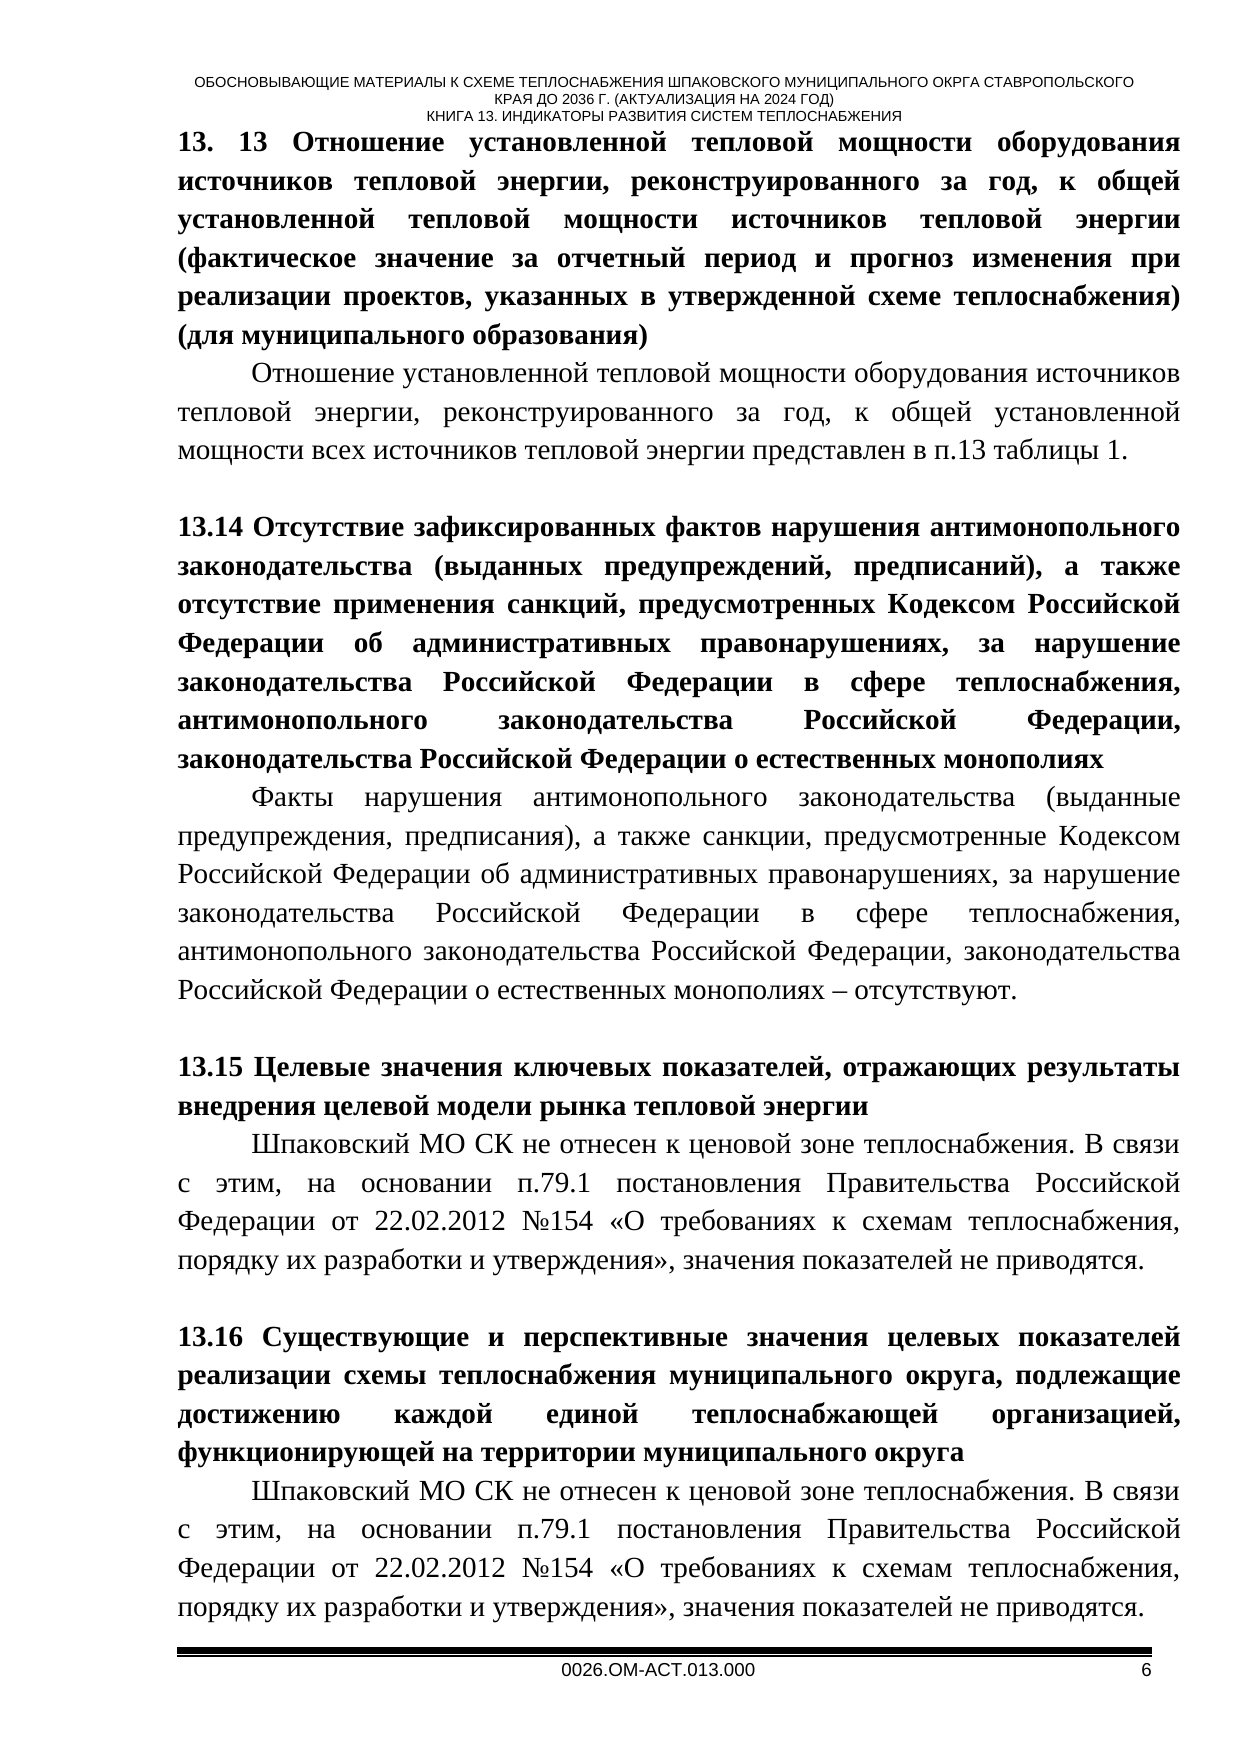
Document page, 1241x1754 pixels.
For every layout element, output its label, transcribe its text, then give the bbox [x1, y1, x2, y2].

text Отношение установленной тепловой мощности оборудования источников тепловой энергии, реконструированного за год, к общей установленной мощности всех источников тепловой энергии представлен в п.13 таблицы 1. [177, 355, 1181, 466]
text 13. 13 Отношение установленной тепловой мощности оборудования источников тепловой энергии, реконструированного за год, к общей установленной тепловой мощности источников тепловой энергии (фактическое значение за отчетный период и прогноз изменения при реализации проектов, указанных в утвержденной схеме теплоснабжения) (для муниципального образования) [177, 124, 1181, 350]
text 13.14 Отсутствие зафиксированных фактов нарушения антимонопольного законодательства (выданных предупреждений, предписаний), а также отсутствие применения санкций, предусмотренных Кодексом Российской Федерации об административных правонарушениях, за нарушение законодательства Российской Федерации в сфере теплоснабжения, антимонопольного законодательства Российской Федерации, законодательства Российской Федерации о естественных монополиях [177, 509, 1181, 774]
text Факты нарушения антимонопольного законодательства (выданные предупреждения, предписания), а также санкции, предусмотренные Кодексом Российской Федерации об административных правонарушениях, за нарушение законодательства Российской Федерации в сфере теплоснабжения, антимонопольного законодательства Российской Федерации, законодательства Российской Федерации о естественных монополиях – отсутствуют. [177, 779, 1181, 1006]
text 13.15 Целевые значения ключевых показателей, отражающих результаты внедрения целевой модели рынка тепловой энергии [177, 1049, 1181, 1121]
text 13.16 Существующие и перспективные значения целевых показателей реализации схемы теплоснабжения муниципального округа, подлежащие достижению каждой единой теплоснабжающей организацией, функционирующей на территории муниципального округа [177, 1319, 1181, 1468]
text Шпаковский МО СК не отнесен к ценовой зоне теплоснабжения. В связи с этим, на основании п.79.1 постановления Правительства Российской Федерации от 22.02.2012 №154 «О требованиях к схемам теплоснабжения, порядку их разработки и утверждения», значения показателей не приводятся. [177, 1473, 1181, 1622]
text Шпаковский МО СК не отнесен к ценовой зоне теплоснабжения. В связи с этим, на основании п.79.1 постановления Правительства Российской Федерации от 22.02.2012 №154 «О требованиях к схемам теплоснабжения, порядку их разработки и утверждения», значения показателей не приводятся. [177, 1126, 1181, 1275]
